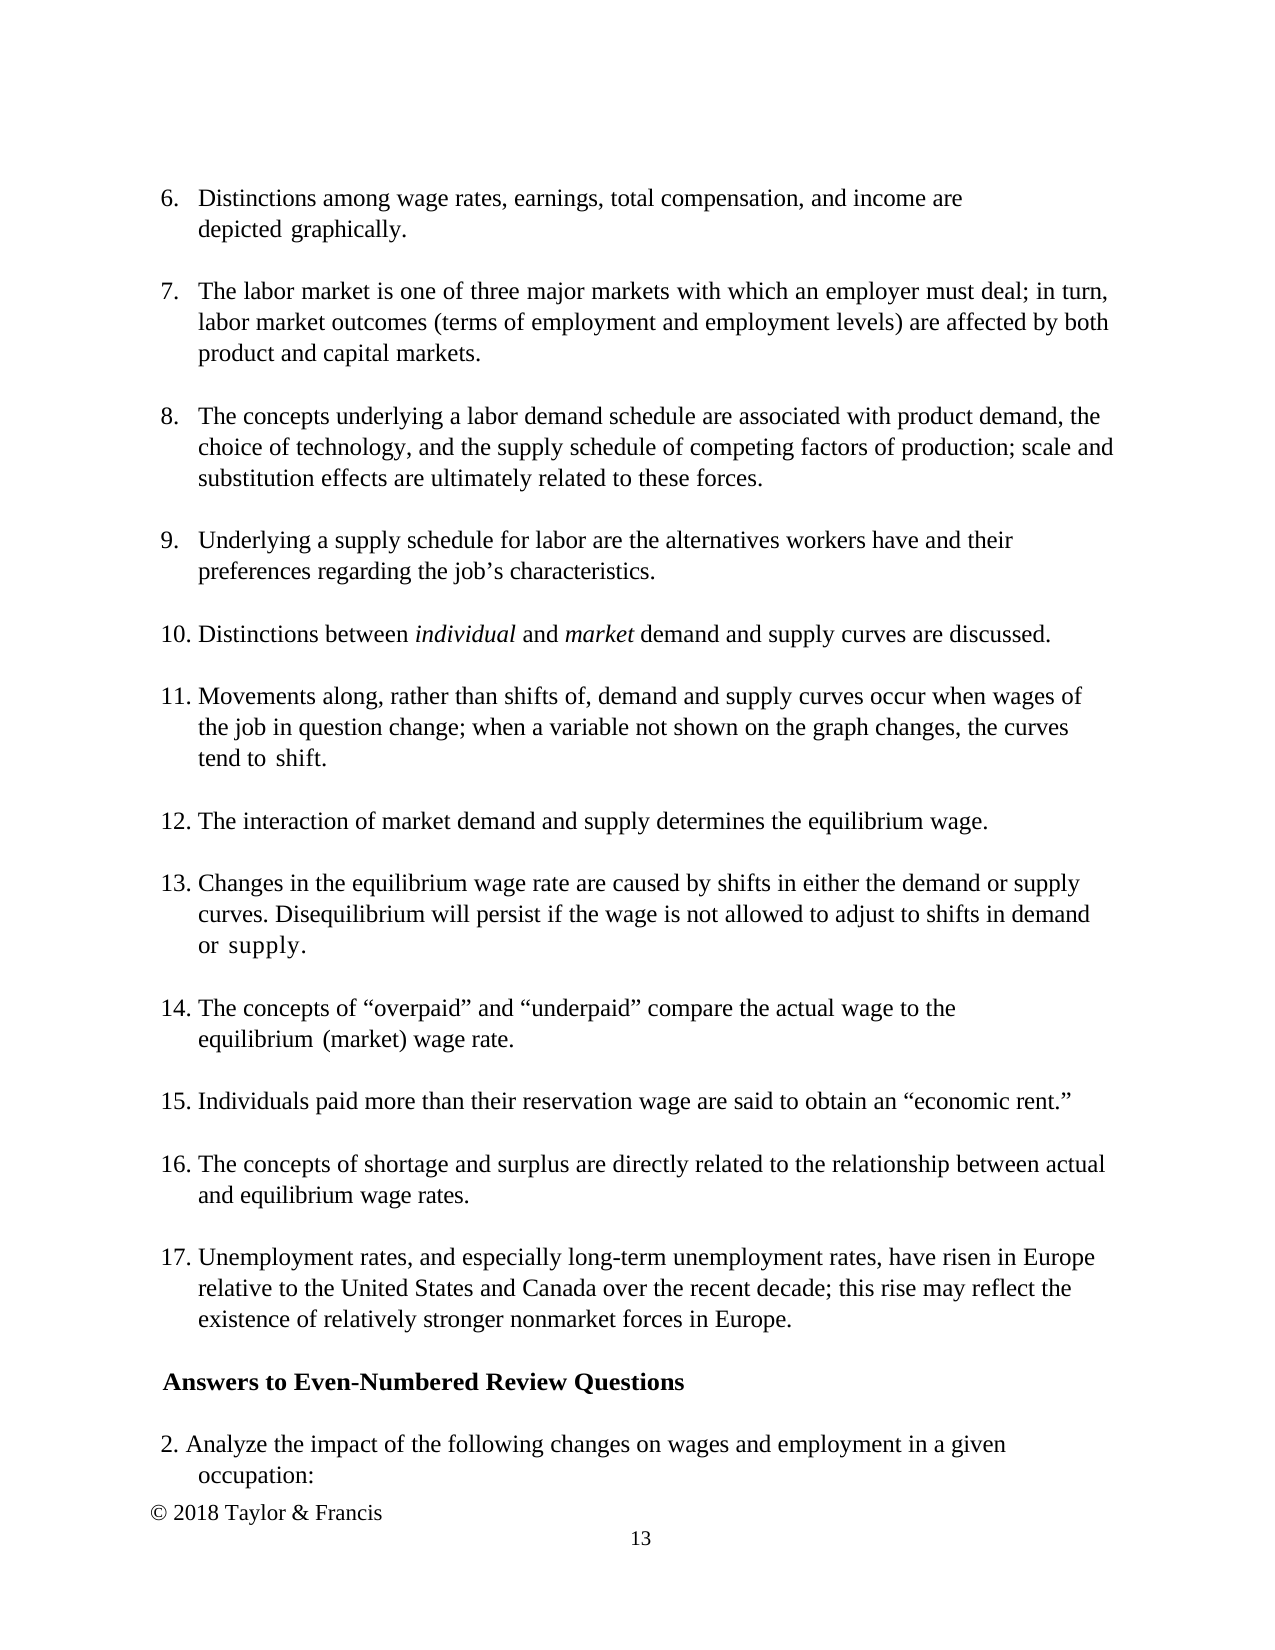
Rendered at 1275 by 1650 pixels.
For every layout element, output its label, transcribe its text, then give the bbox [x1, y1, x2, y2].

text 2. Analyze the impact of the following changes on wages and employment in a given occupation: [160, 1429, 1052, 1489]
list The interaction of market demand and supply determines the equilibrium wage. [160, 806, 1131, 834]
list Unemployment rates, and especially long-term unemployment rates, have risen in Europe relative to the United States and Canada over the recent decade; this rise may reflect the existence of relatively stronger nonmarket forces in Europe. [160, 1242, 1096, 1333]
list The concepts of shortage and surplus are directly related to the relationship between actual and equilibrium wage rates. [160, 1149, 1109, 1208]
text Answers to Even-Numbered Review Questions [162, 1367, 1131, 1395]
list Movements along, rather than shifts of, demand and supply curves occur when wages of the job in question change; when a variable not shown on the graph changes, the curves tend to shift. [160, 681, 1116, 772]
list Distinctions among wage rates, earnings, total compensation, and income are depicted graphically. [160, 183, 1052, 243]
list Underlying a supply schedule for labor are the alternatives workers have and their preferences regarding the job’s characteristics. [160, 525, 1017, 585]
list Distinctions between individual and market demand and supply curves are discussed. [160, 619, 1131, 647]
list Changes in the equilibrium wage rate are caused by shifts in either the demand or supply curves. Disequilibrium will persist if the wage is not allowed to adjust to shifts in demand or supply. [160, 868, 1109, 959]
list Individuals paid more than their reservation wage are said to obtain an “economic rent.” [160, 1086, 1131, 1115]
list The labor market is one of three major markets with which an employer must deal; in turn, labor market outcomes (terms of employment and employment levels) are affected by both product and capital markets. [160, 276, 1109, 367]
list The concepts of “overpaid” and “underpaid” compare the actual wage to the equilibrium (market) wage rate. [160, 993, 1077, 1052]
list The concepts underlying a labor demand schedule are associated with product demand, the choice of technology, and the supply schedule of competing factors of production; scale and substitution effects are ultimately related to these forces. [160, 401, 1116, 492]
